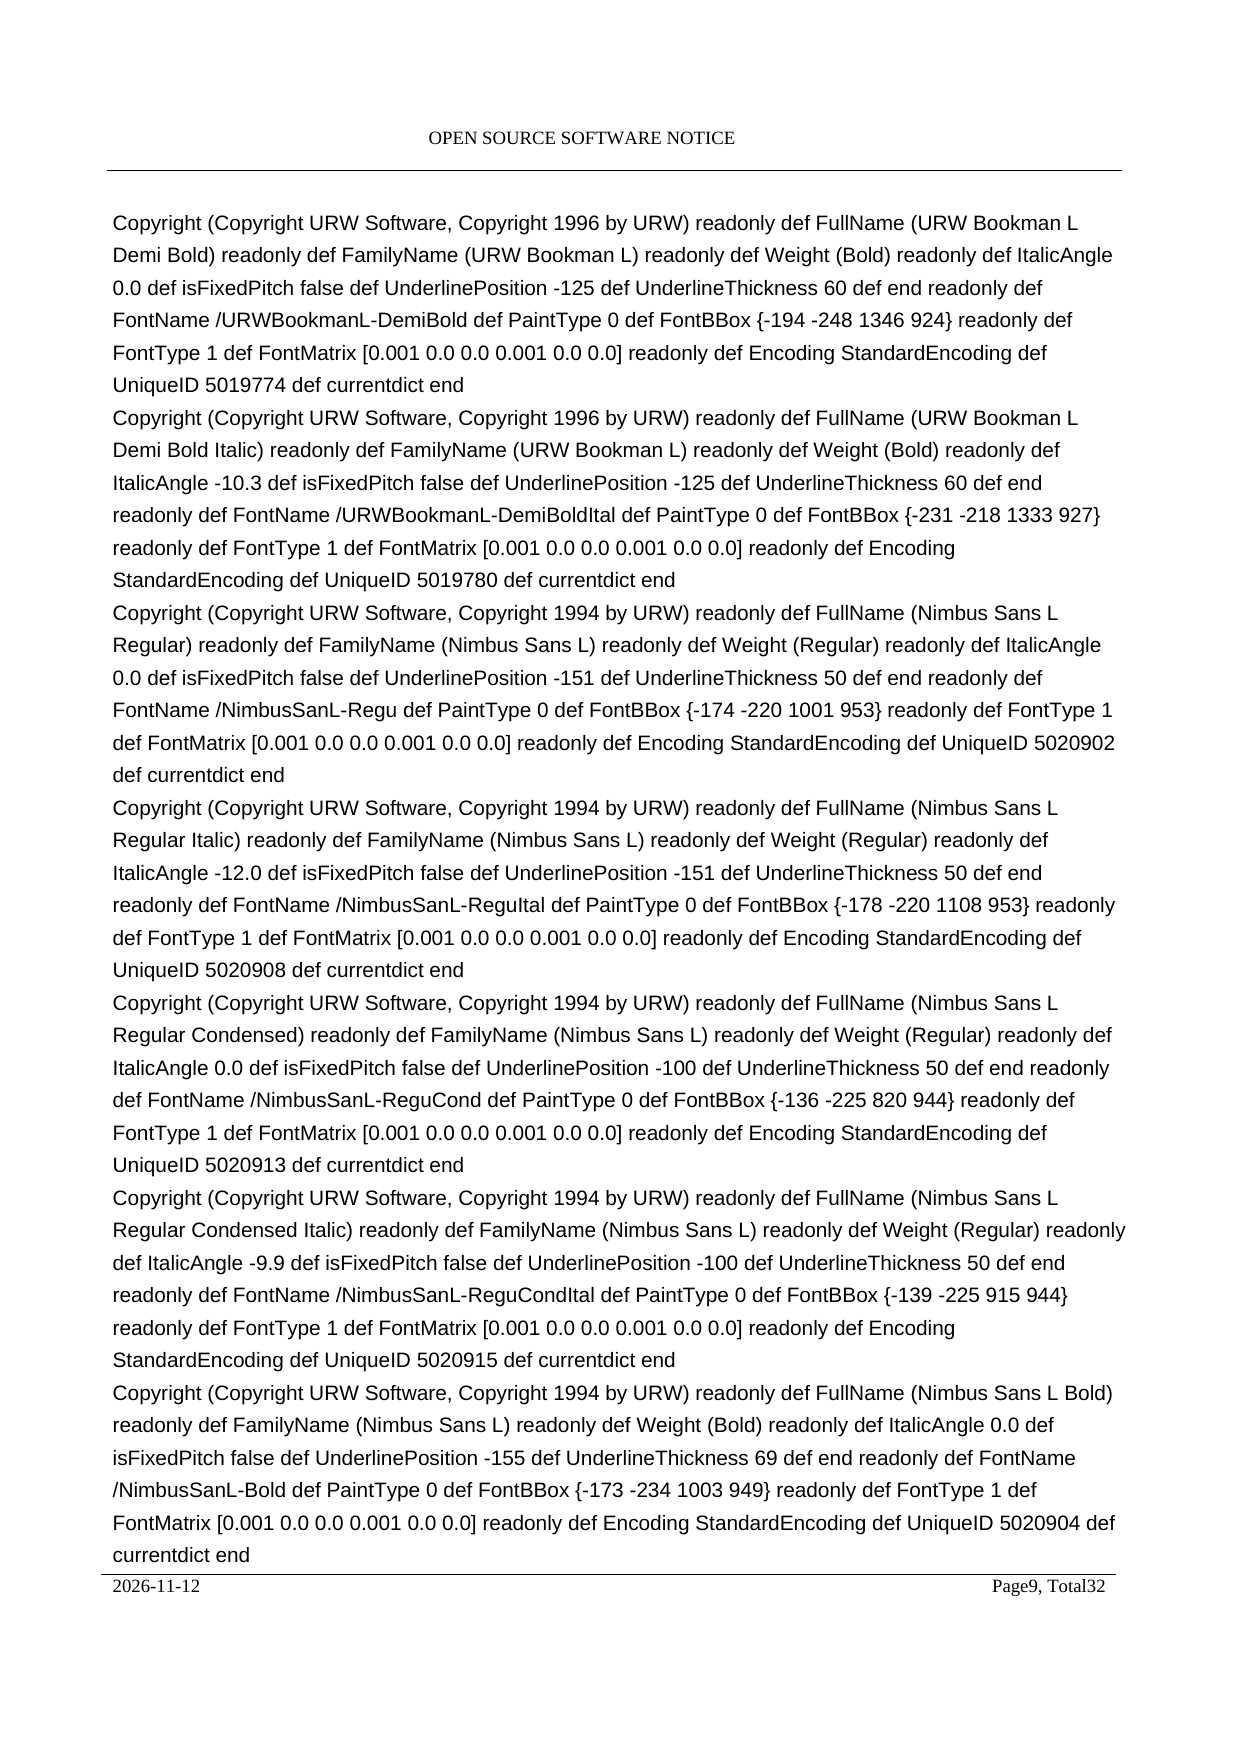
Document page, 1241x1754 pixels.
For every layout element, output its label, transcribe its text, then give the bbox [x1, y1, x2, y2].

text Copyright (Copyright URW Software, Copyright 1994 by URW) readonly def FullName (Nimbus Sans L Regular Condensed Italic) readonly def FamilyName (Nimbus Sans L) readonly def Weight (Regular) readonly def ItalicAngle -9.9 def isFixedPitch false def UnderlinePosition -100 def UnderlineThickness 50 def end readonly def FontName /NimbusSanL-ReguCondItal def PaintType 0 def FontBBox {-139 -225 915 944} readonly def FontType 1 def FontMatrix [0.001 0.0 0.0 0.001 0.0 0.0] readonly def Encoding StandardEncoding def UniqueID 5020915 def currentdict end [112, 1181, 1128, 1376]
text Copyright (Copyright URW Software, Copyright 1994 by URW) readonly def FullName (Nimbus Sans L Bold) readonly def FamilyName (Nimbus Sans L) readonly def Weight (Bold) readonly def ItalicAngle 0.0 def isFixedPitch false def UnderlinePosition -155 def UnderlineThickness 69 def end readonly def FontName /NimbusSanL-Bold def PaintType 0 def FontBBox {-173 -234 1003 949} readonly def FontType 1 def FontMatrix [0.001 0.0 0.0 0.001 0.0 0.0] readonly def Encoding StandardEncoding def UniqueID 5020904 def currentdict end [112, 1376, 1128, 1571]
text Copyright (Copyright URW Software, Copyright 1994 by URW) readonly def FullName (Nimbus Sans L Regular Condensed) readonly def FamilyName (Nimbus Sans L) readonly def Weight (Regular) readonly def ItalicAngle 0.0 def isFixedPitch false def UnderlinePosition -100 def UnderlineThickness 50 def end readonly def FontName /NimbusSanL-ReguCond def PaintType 0 def FontBBox {-136 -225 820 944} readonly def FontType 1 def FontMatrix [0.001 0.0 0.0 0.001 0.0 0.0] readonly def Encoding StandardEncoding def UniqueID 5020913 def currentdict end [112, 986, 1128, 1181]
text Copyright (Copyright URW Software, Copyright 1994 by URW) readonly def FullName (Nimbus Sans L Regular Italic) readonly def FamilyName (Nimbus Sans L) readonly def Weight (Regular) readonly def ItalicAngle -12.0 def isFixedPitch false def UnderlinePosition -151 def UnderlineThickness 50 def end readonly def FontName /NimbusSanL-ReguItal def PaintType 0 def FontBBox {-178 -220 1108 953} readonly def FontType 1 def FontMatrix [0.001 0.0 0.0 0.001 0.0 0.0] readonly def Encoding StandardEncoding def UniqueID 5020908 def currentdict end [112, 791, 1128, 986]
text Copyright (Copyright URW Software, Copyright 1994 by URW) readonly def FullName (Nimbus Sans L Regular) readonly def FamilyName (Nimbus Sans L) readonly def Weight (Regular) readonly def ItalicAngle 0.0 def isFixedPitch false def UnderlinePosition -151 def UnderlineThickness 50 def end readonly def FontName /NimbusSanL-Regu def PaintType 0 def FontBBox {-174 -220 1001 953} readonly def FontType 1 def FontMatrix [0.001 0.0 0.0 0.001 0.0 0.0] readonly def Encoding StandardEncoding def UniqueID 5020902 def currentdict end [112, 596, 1128, 791]
text Copyright (Copyright URW Software, Copyright 1996 by URW) readonly def FullName (URW Bookman L Demi Bold Italic) readonly def FamilyName (URW Bookman L) readonly def Weight (Bold) readonly def ItalicAngle -10.3 def isFixedPitch false def UnderlinePosition -125 def UnderlineThickness 60 def end readonly def FontName /URWBookmanL-DemiBoldItal def PaintType 0 def FontBBox {-231 -218 1333 927} readonly def FontType 1 def FontMatrix [0.001 0.0 0.0 0.001 0.0 0.0] readonly def Encoding StandardEncoding def UniqueID 5019780 def currentdict end [112, 401, 1128, 596]
text Copyright (Copyright URW Software, Copyright 1996 by URW) readonly def FullName (URW Bookman L Demi Bold) readonly def FamilyName (URW Bookman L) readonly def Weight (Bold) readonly def ItalicAngle 0.0 def isFixedPitch false def UnderlinePosition -125 def UnderlineThickness 60 def end readonly def FontName /URWBookmanL-DemiBold def PaintType 0 def FontBBox {-194 -248 1346 924} readonly def FontType 1 def FontMatrix [0.001 0.0 0.0 0.001 0.0 0.0] readonly def Encoding StandardEncoding def UniqueID 5019774 def currentdict end [112, 206, 1128, 401]
